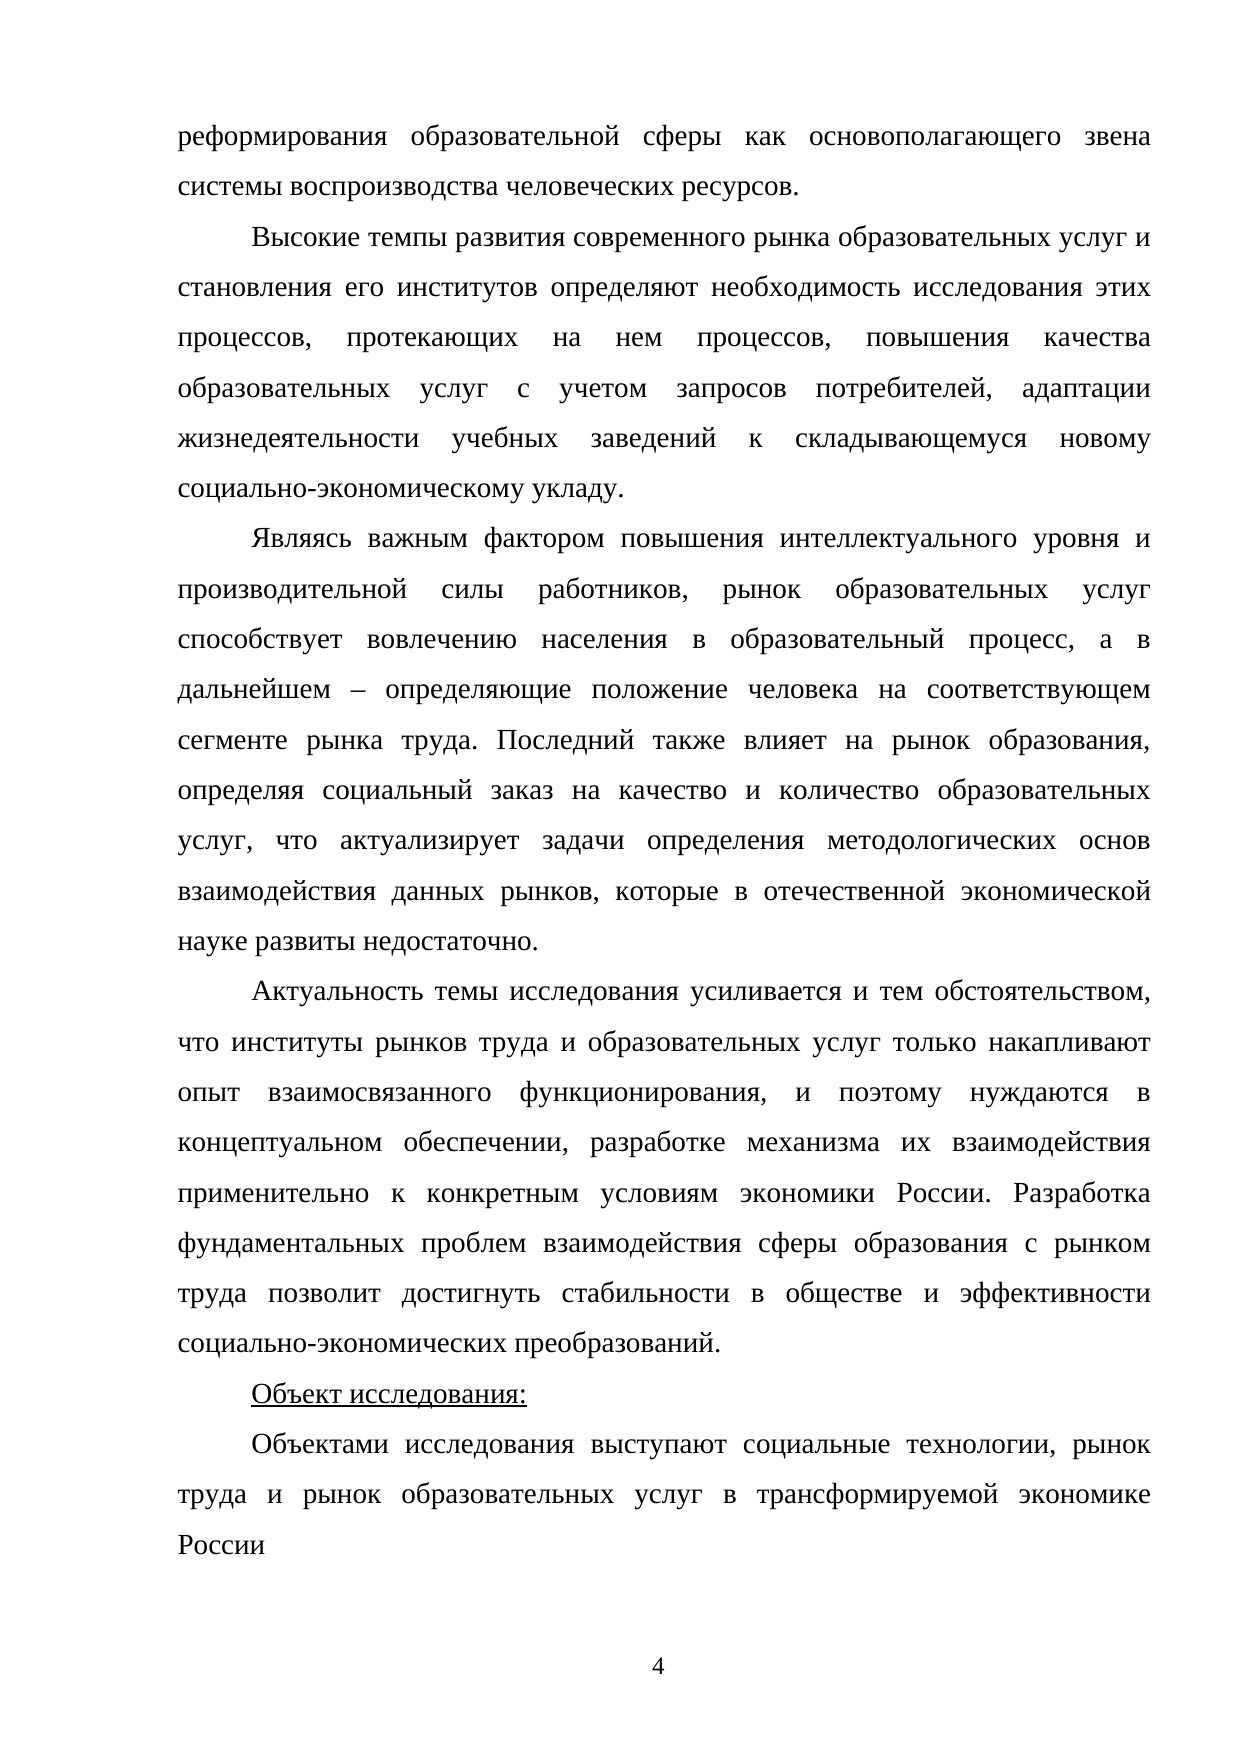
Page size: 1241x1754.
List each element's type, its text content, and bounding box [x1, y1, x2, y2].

text Являясь важным фактором повышения интеллектуального уровня и производительной силы работников, рынок образовательных услуг способствует вовлечению населения в образовательный процесс, а в дальнейшем – определяющие положение человека на соответствующем сегменте рынка труда. Последний также влияет на рынок образования, определяя социальный заказ на качество и количество образовательных услуг, что актуализирует задачи определения методологических основ взаимодействия данных рынков, которые в отечественной экономической науке развиты недостаточно. [177, 521, 1152, 957]
text Объект исследования: [177, 1376, 1152, 1409]
text Объектами исследования выступают социальные технологии, рынок труда и рынок образовательных услуг в трансформируемой экономике России [177, 1426, 1152, 1560]
text Актуальность темы исследования усиливается и тем обстоятельством, что институты рынков труда и образовательных услуг только накапливают опыт взаимосвязанного функционирования, и поэтому нуждаются в концептуальном обеспечении, разработке механизма их взаимодействия применительно к конкретным условиям экономики России. Разработка фундаментальных проблем взаимодействия сферы образования с рынком труда позволит достигнуть стабильности в обществе и эффективности социально-экономических преобразований. [177, 973, 1152, 1359]
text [177, 118, 1152, 202]
text Высокие темпы развития современного рынка образовательных услуг и становления его институтов определяют необходимость исследования этих процессов, протекающих на нем процессов, повышения качества образовательных услуг с учетом запросов потребителей, адаптации жизнедеятельности учебных заведений к складывающемуся новому социально-экономическому укладу. [177, 219, 1152, 504]
